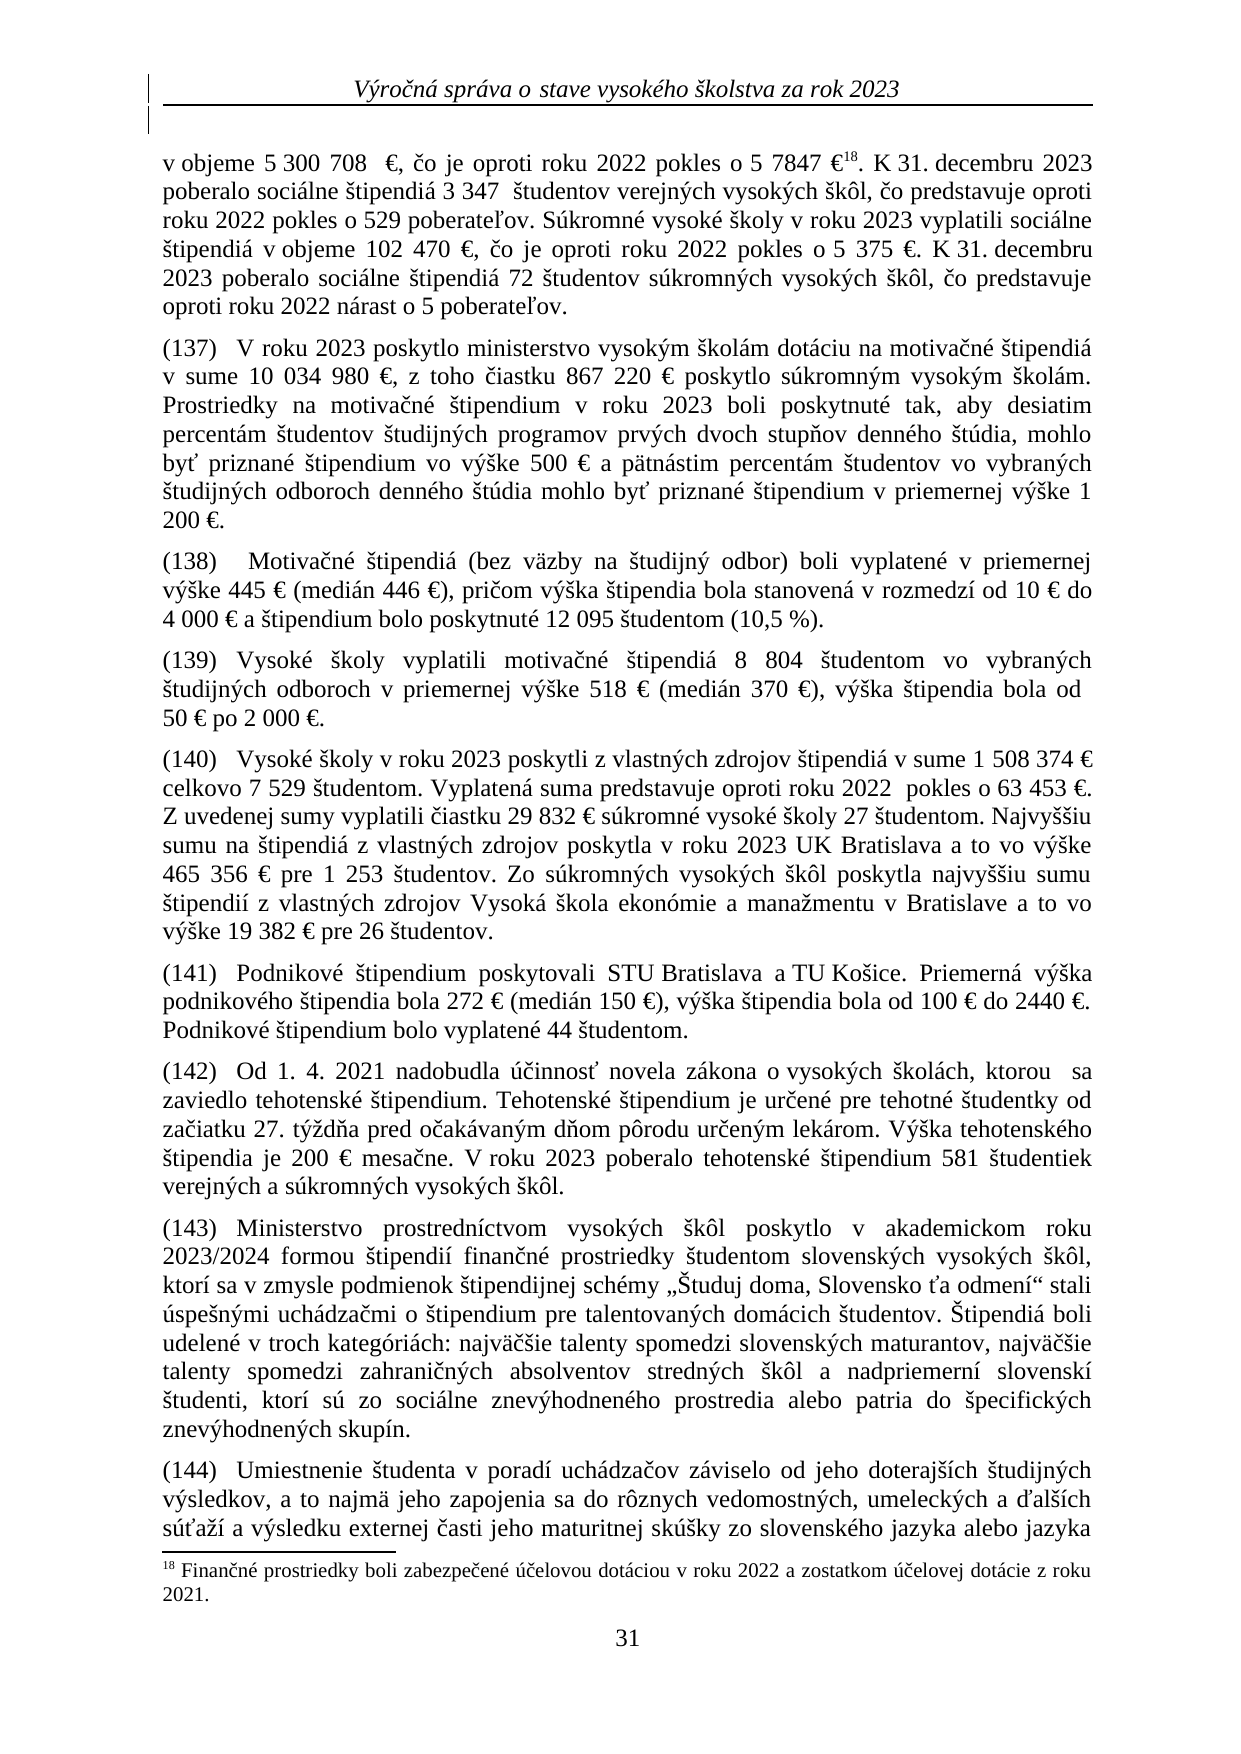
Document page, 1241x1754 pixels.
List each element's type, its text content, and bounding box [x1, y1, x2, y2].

text Vysoké školy vyplatili motivačné štipendiá 8 804 študentom vo vybraných študijných odboroch v priemernej výške 518 € (medián 370 €), výška štipendia bola od 50 € po 2 000 €. [162, 645, 1093, 731]
text V roku 2023 poskytlo ministerstvo vysokým školám dotáciu na motivačné štipendiá v sume 10 034 980 €, z toho čiastku 867 220 € poskytlo súkromným vysokým školám. Prostriedky na motivačné štipendium v roku 2023 boli poskytnuté tak, aby desiatim percentám študentov študijných programov prvých dvoch stupňov denného štúdia, mohlo byť priznané štipendium vo výške 500 € a pätnástim percentám študentov vo vybraných študijných odboroch denného štúdia mohlo byť priznané štipendium v priemernej výške 1 200 €. [162, 333, 1093, 534]
text Podnikové štipendium poskytovali STU Bratislava a TU Košice. Priemerná výška podnikového štipendia bola 272 € (medián 150 €), výška štipendia bola od 100 € do 2440 €. Podnikové štipendium bolo vyplatené 44 študentom. [162, 958, 1093, 1044]
text Vysoké školy v roku 2023 poskytli z vlastných zdrojov štipendiá v sume 1 508 374 € celkovo 7 529 študentom. Vyplatená suma predstavuje oproti roku 2022 pokles o 63 453 €. Z uvedenej sumy vyplatili čiastku 29 832 € súkromné vysoké školy 27 študentom. Najvyššiu sumu na štipendiá z vlastných zdrojov poskytla v roku 2023 UK Bratislava a to vo výške 465 356 € pre 1 253 študentov. Zo súkromných vysokých škôl poskytla najvyššiu sumu štipendií z vlastných zdrojov Vysoká škola ekonómie a manažmentu v Bratislave a to vo výške 19 382 € pre 26 študentov. [162, 744, 1093, 945]
text Motivačné štipendiá (bez väzby na študijný odbor) boli vyplatené v priemernej výške 445 € (medián 446 €), pričom výška štipendia bola stanovená v rozmedzí od 10 € do 4 000 € a štipendium bolo poskytnuté 12 095 študentom (10,5 %). [162, 546, 1093, 633]
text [162, 148, 1093, 320]
text Od 1. 4. 2021 nadobudla účinnosť novela zákona o vysokých školách, ktorou sa zaviedlo tehotenské štipendium. Tehotenské štipendium je určené pre tehotné študentky od začiatku 27. týždňa pred očakávaným dňom pôrodu určeným lekárom. Výška tehotenského štipendia je 200 € mesačne. V roku 2023 poberalo tehotenské štipendium 581 študentiek verejných a súkromných vysokých škôl. [162, 1056, 1093, 1200]
text Ministerstvo prostredníctvom vysokých škôl poskytlo v akademickom roku 2023/2024 formou štipendií finančné prostriedky študentom slovenských vysokých škôl, ktorí sa v zmysle podmienok štipendijnej schémy „Študuj doma, Slovensko ťa odmení“ stali úspešnými uchádzačmi o štipendium pre talentovaných domácich študentov. Štipendiá boli udelené v troch kategóriách: najväčšie talenty spomedzi slovenských maturantov, najväčšie talenty spomedzi zahraničných absolventov stredných škôl a nadpriemerní slovenskí študenti, ktorí sú zo sociálne znevýhodneného prostredia alebo patria do špecifických znevýhodnených skupín. [162, 1213, 1093, 1443]
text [162, 1455, 1093, 1541]
